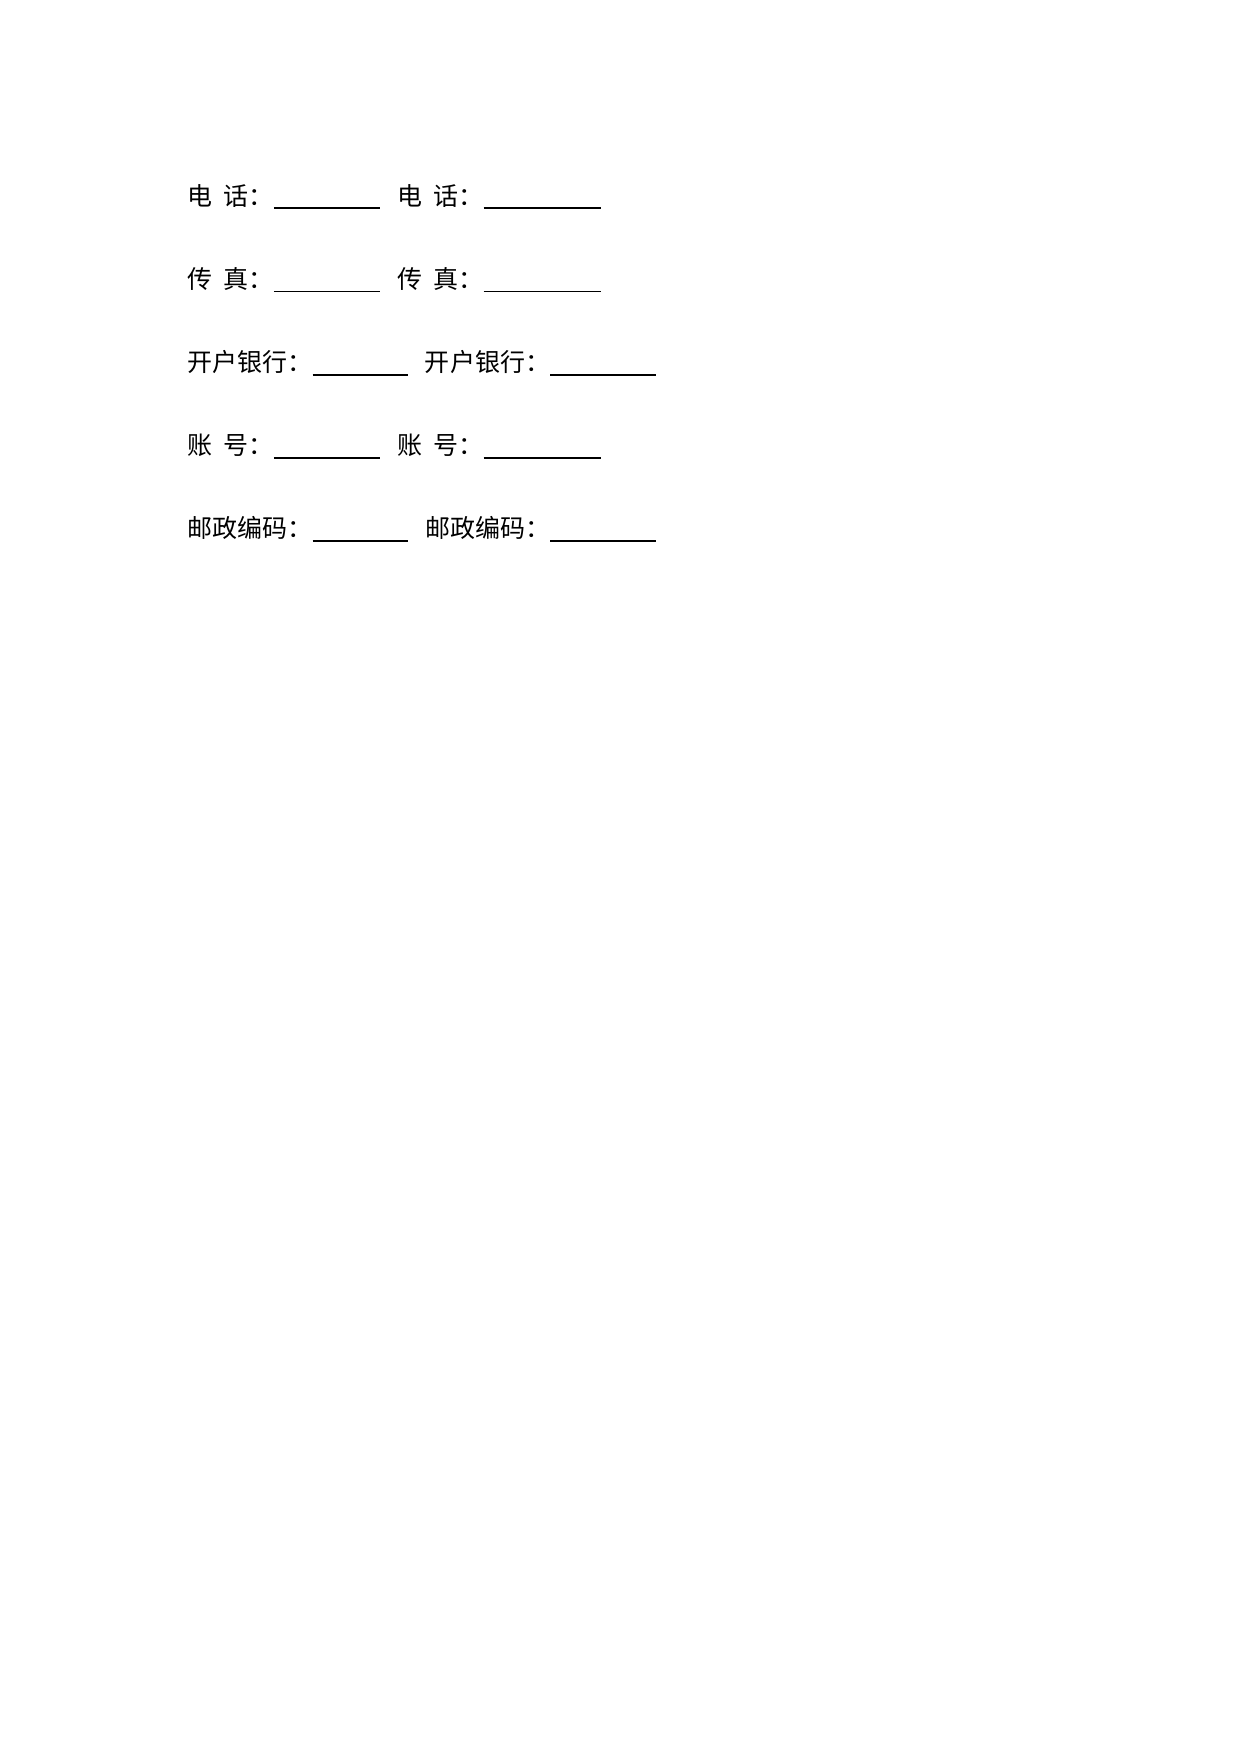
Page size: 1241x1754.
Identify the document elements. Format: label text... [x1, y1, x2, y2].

text 传 真： 传 真： [187, 245, 1053, 310]
text 账 号： 账 号： [187, 411, 1053, 476]
text 邮政编码： 邮政编码： [187, 494, 1053, 559]
text 电 话： 电 话： [187, 162, 1053, 227]
text 开户银行： 开户银行： [187, 328, 1053, 393]
